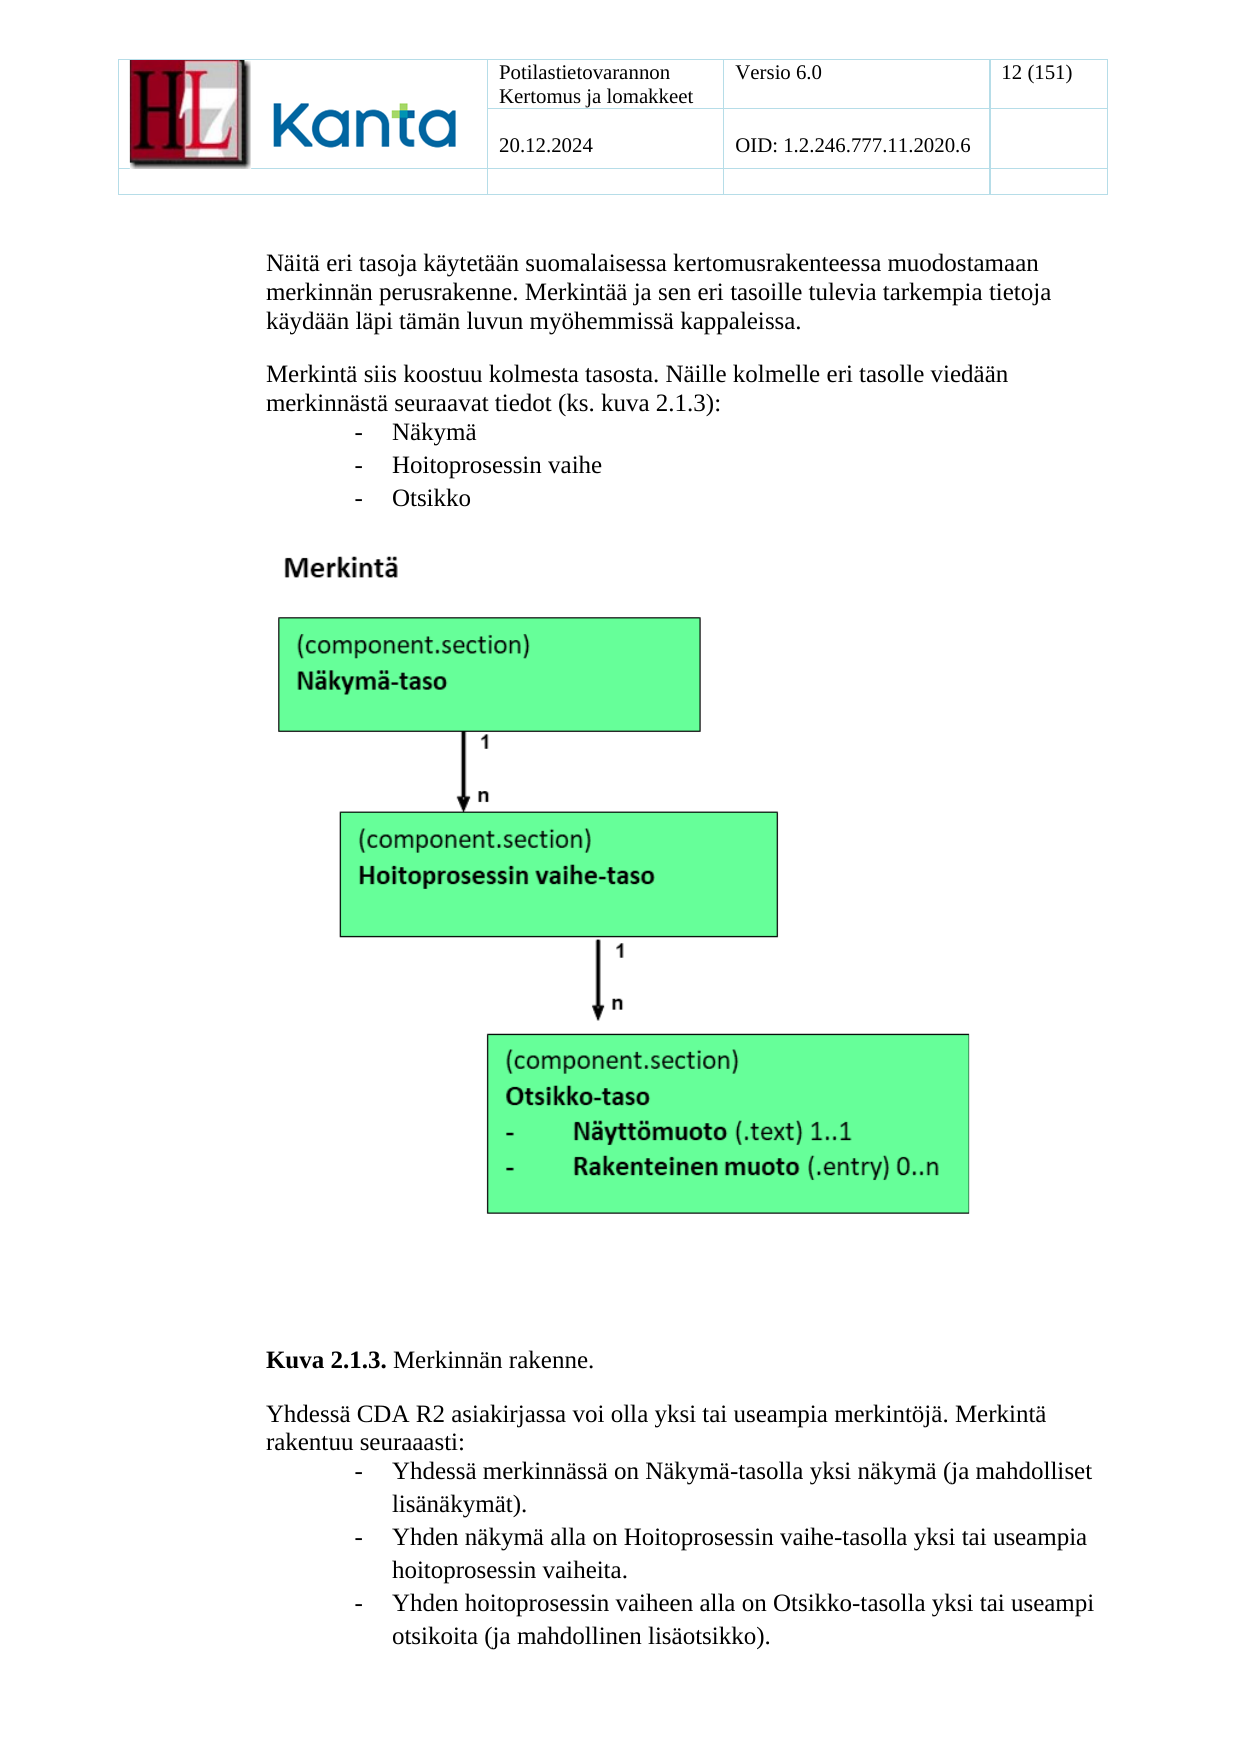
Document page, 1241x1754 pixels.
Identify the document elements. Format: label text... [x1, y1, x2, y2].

text Yhdessä CDA R2 asiakirjassa voi olla yksi tai useampia merkintöjä. Merkintä rakentuu seuraaasti: [266, 1399, 1122, 1456]
list Yhden hoitoprosessin vaiheen alla on Otsikko-tasolla yksi tai useampi otsikoita (ja mahdollinen lisäotsikko). [354, 1588, 1122, 1650]
list Yhden näkymä alla on Hoitoprosessin vaihe-tasolla yksi tai useampia hoitoprosessin vaiheita. [354, 1522, 1122, 1584]
picture [265, 541, 970, 1267]
picture [264, 93, 467, 159]
list Otsikko [354, 483, 1122, 512]
list Yhdessä merkinnässä on Näkymä-tasolla yksi näkymä (ja mahdolliset lisänäkymät). [354, 1456, 1122, 1518]
list Hoitoprosessin vaihe [354, 450, 1122, 479]
text Kuva 2.1.3. Merkinnän rakenne. [266, 1345, 1122, 1374]
text Näitä eri tasoja käytetään suomalaisessa kertomusrakenteessa muodostamaan merkinnän perusrakenne. Merkintää ja sen eri tasoille tulevia tarkempia tietoja käydään läpi tämän luvun myöhemmissä kappaleissa. [266, 248, 1122, 334]
picture [129, 60, 252, 169]
text Merkintä siis koostuu kolmesta tasosta. Näille kolmelle eri tasolle viedään merkinnästä seuraavat tiedot (ks. kuva 2.1.3): [266, 359, 1122, 417]
list Näkymä [354, 417, 1122, 446]
